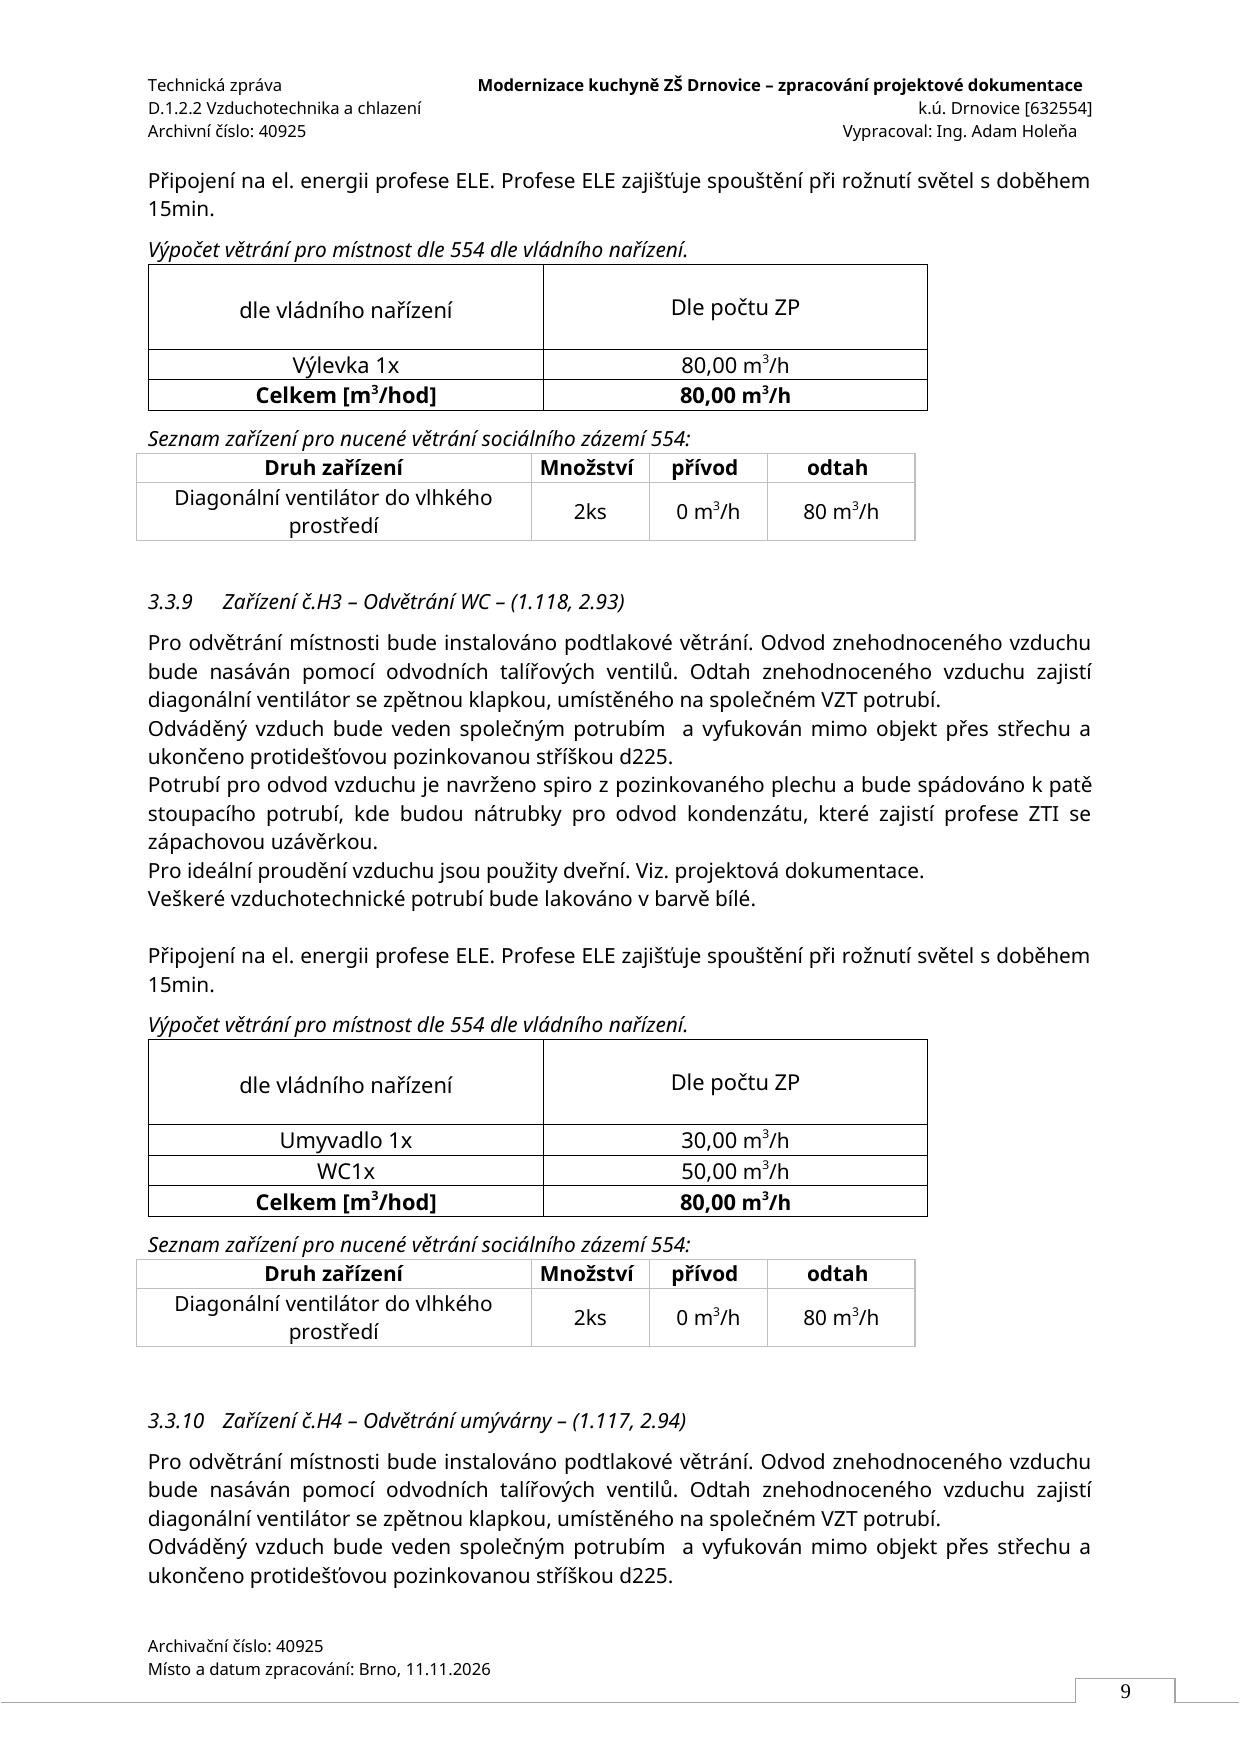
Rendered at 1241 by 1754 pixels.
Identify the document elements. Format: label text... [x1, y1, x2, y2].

text Veškeré vzduchotechnické potrubí bude lakováno v barvě bílé. [148, 884, 1092, 913]
table_header odtah [768, 1260, 914, 1288]
table_header Množství [532, 454, 649, 482]
table_cell Diagonální ventilátor do vlhkého prostředí [137, 483, 531, 540]
table_cell 30,00 m3/h [544, 1125, 927, 1154]
table_cell 80 m3/h [768, 483, 914, 540]
table_header dle vládního nařízení [149, 1040, 543, 1124]
text Pro ideální proudění vzduchu jsou použity dveřní. Viz. projektová dokumentace. [148, 856, 1092, 884]
table_cell 0 m3/h [650, 1289, 767, 1346]
table_header přívod [650, 1260, 767, 1288]
text Seznam zařízení pro nucené větrání sociálního zázemí 554: [148, 1230, 1092, 1258]
subtitle Zařízení č.H3 – Odvětrání WC – (1.118, 2.93) [148, 587, 1092, 616]
text Připojení na el. energii profese ELE. Profese ELE zajišťuje spouštění při rožnutí světel s doběhem 15min. [148, 166, 1092, 223]
table_header Druh zařízení [137, 454, 531, 482]
text Pro odvětrání místnosti bude instalováno podtlakové větrání. Odvod znehodnoceného vzduchu bude nasáván pomocí odvodních talířových ventilů. Odtah znehodnoceného vzduchu zajistí diagonální ventilátor se zpětnou klapkou, umístěného na společném VZT potrubí. [148, 628, 1092, 714]
table_header odtah [768, 454, 914, 482]
table_cell 2ks [532, 1289, 649, 1346]
text Výpočet větrání pro místnost dle 554 dle vládního nařízení. [148, 235, 1092, 264]
table_cell Umyvadlo 1x [149, 1125, 543, 1154]
table_cell 80,00 m3/h [544, 1186, 927, 1216]
text Pro odvětrání místnosti bude instalováno podtlakové větrání. Odvod znehodnoceného vzduchu bude nasáván pomocí odvodních talířových ventilů. Odtah znehodnoceného vzduchu zajistí diagonální ventilátor se zpětnou klapkou, umístěného na společném VZT potrubí. [148, 1447, 1092, 1532]
text Seznam zařízení pro nucené větrání sociálního zázemí 554: [148, 424, 1092, 452]
table_cell Celkem [m3/hod] [149, 1186, 543, 1216]
table_cell Celkem [m3/hod] [149, 380, 543, 410]
table_cell 0 m3/h [650, 483, 767, 540]
table_cell 2ks [532, 483, 649, 540]
table_cell 80 m3/h [768, 1289, 914, 1346]
table_header Množství [532, 1260, 649, 1288]
table_cell Diagonální ventilátor do vlhkého prostředí [137, 1289, 531, 1346]
table_header dle vládního nařízení [149, 265, 543, 348]
text Připojení na el. energii profese ELE. Profese ELE zajišťuje spouštění při rožnutí světel s doběhem 15min. [148, 941, 1092, 998]
text Odváděný vzduch bude veden společným potrubím a vyfukován mimo objekt přes střechu a ukončeno protidešťovou pozinkovanou stříškou d225. [148, 714, 1092, 771]
table_cell WC1x [149, 1156, 543, 1185]
table_cell 80,00 m3/h [544, 380, 927, 410]
table_header Dle počtu ZP [544, 1040, 927, 1124]
text Potrubí pro odvod vzduchu je navrženo spiro z pozinkovaného plechu a bude spádováno k patě stoupacího potrubí, kde budou nátrubky pro odvod kondenzátu, které zajistí profese ZTI se zápachovou uzávěrkou. [148, 771, 1092, 856]
text Odváděný vzduch bude veden společným potrubím a vyfukován mimo objekt přes střechu a ukončeno protidešťovou pozinkovanou stříškou d225. [148, 1532, 1092, 1589]
subtitle Zařízení č.H4 – Odvětrání umývárny – (1.117, 2.94) [148, 1406, 1092, 1434]
table_cell 50,00 m3/h [544, 1156, 927, 1185]
table_cell Výlevka 1x [149, 350, 543, 379]
table_header Dle počtu ZP [544, 265, 927, 348]
table_header Druh zařízení [137, 1260, 531, 1288]
table_header přívod [650, 454, 767, 482]
table_cell 80,00 m3/h [544, 350, 927, 379]
text Výpočet větrání pro místnost dle 554 dle vládního nařízení. [148, 1011, 1092, 1039]
